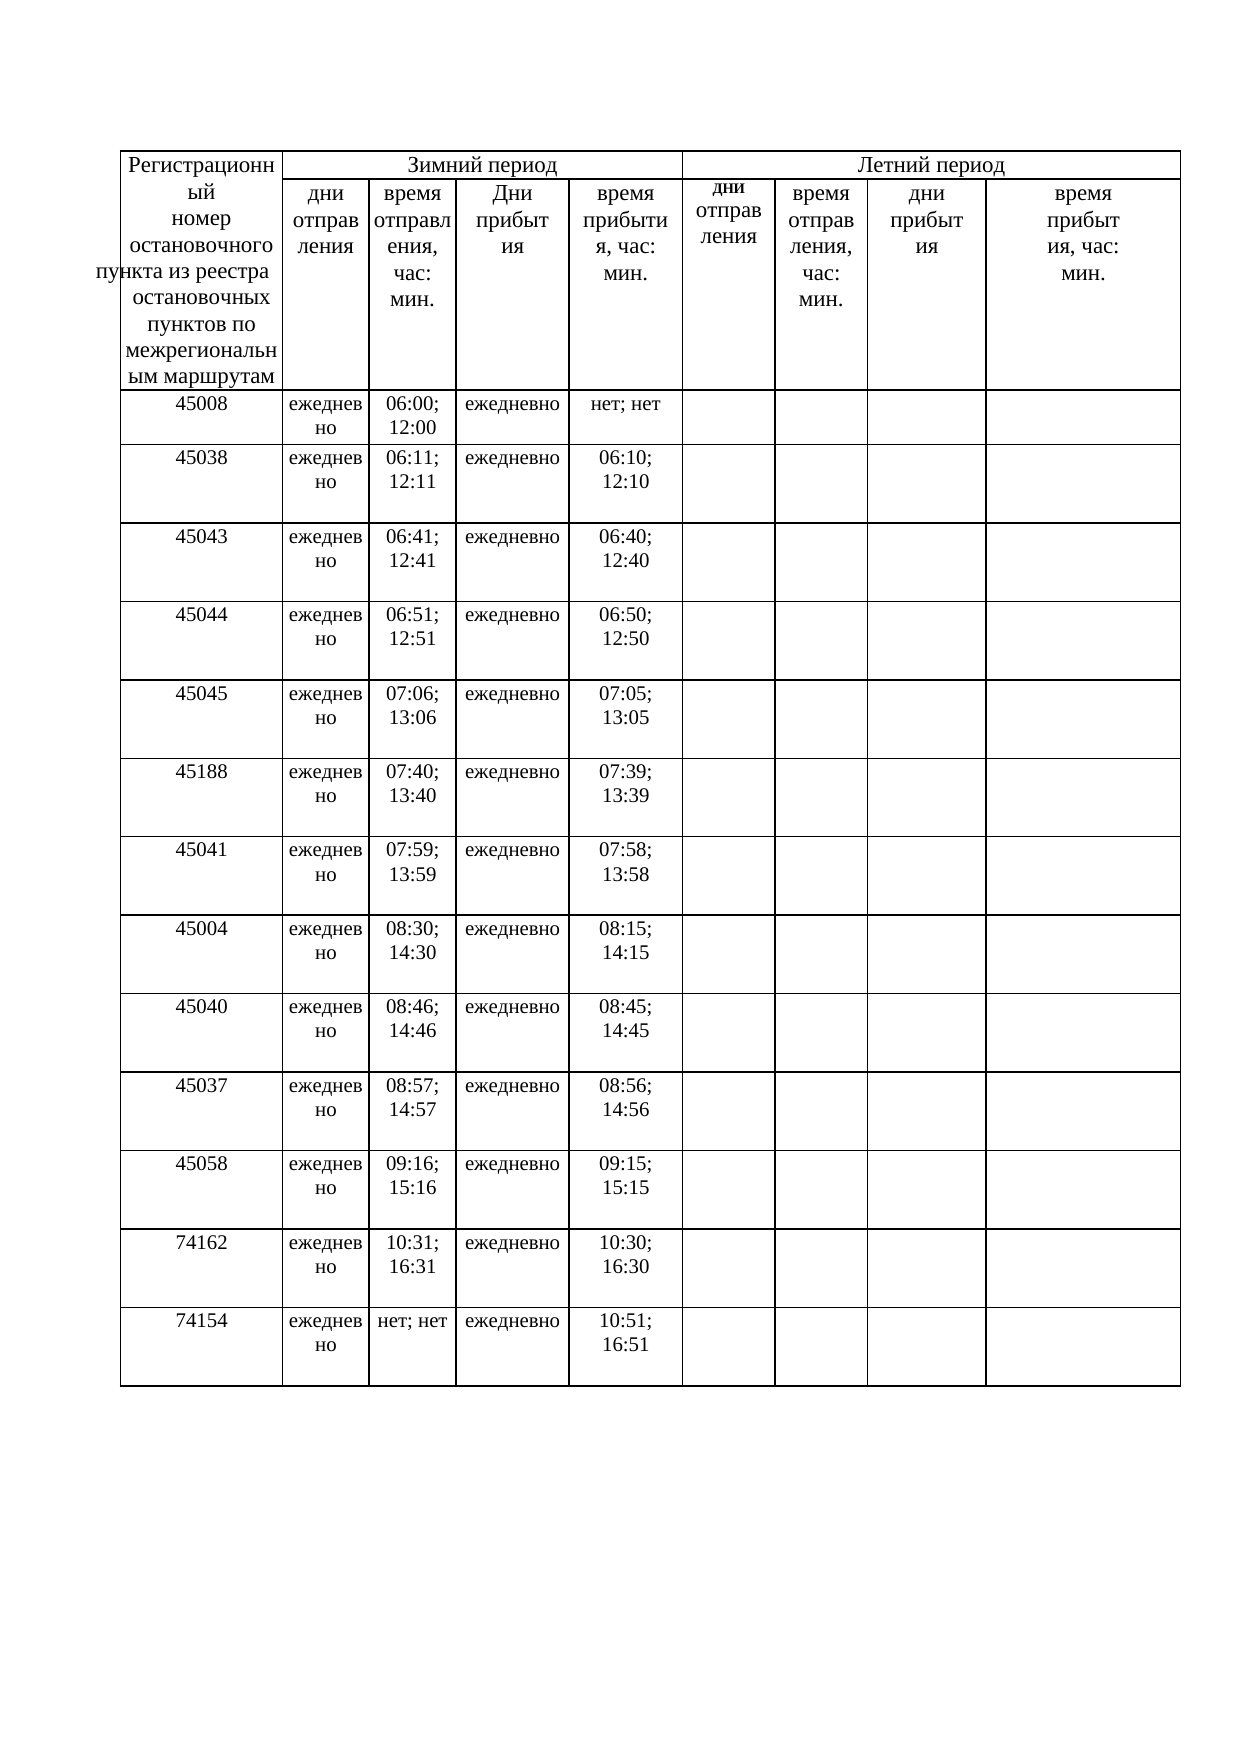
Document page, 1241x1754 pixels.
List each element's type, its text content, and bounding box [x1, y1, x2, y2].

table_cell время отправл ения, час: мин. [370, 180, 455, 389]
table_cell [868, 602, 985, 679]
table_cell ежедневно [283, 1230, 368, 1306]
table_cell ежедневно [283, 681, 368, 757]
table_cell 07:59; 13:59 [370, 837, 455, 914]
table_cell 08:56; 14:56 [570, 1073, 682, 1149]
table_cell [683, 837, 774, 914]
table_cell ежедневно [457, 916, 568, 993]
table_cell 07:06; 13:06 [370, 681, 455, 757]
table_cell ежедневно [457, 759, 568, 836]
table_cell 06:51; 12:51 [370, 602, 455, 679]
table_cell [987, 994, 1180, 1071]
table_cell [776, 524, 867, 601]
table_cell ежедневно [457, 445, 568, 522]
table_cell время прибыти я, час: мин. [570, 180, 682, 389]
table_cell [683, 1073, 774, 1149]
table_cell ежедневно [283, 524, 368, 601]
table_cell 45038 [121, 445, 282, 522]
table_cell 08:45; 14:45 [570, 994, 682, 1071]
table_cell [683, 1308, 774, 1385]
table_cell ДНИ отправ ления [683, 180, 774, 389]
table_cell ежедневно [457, 994, 568, 1071]
table_cell [868, 391, 985, 444]
table_cell ежедневно [283, 602, 368, 679]
table_cell ежедневно [283, 445, 368, 522]
table_cell [987, 1230, 1180, 1306]
table_cell ежедневно [457, 837, 568, 914]
table_cell 45045 [121, 681, 282, 757]
table_cell [683, 1230, 774, 1306]
table_cell [868, 1151, 985, 1228]
table_cell [776, 445, 867, 522]
table_cell дни отправ ления [283, 180, 368, 389]
table_cell ежедневно [457, 602, 568, 679]
table_cell [776, 994, 867, 1071]
table_cell 06:41; 12:41 [370, 524, 455, 601]
table_cell [868, 445, 985, 522]
table_cell 06:50; 12:50 [570, 602, 682, 679]
table_cell [987, 524, 1180, 601]
table_cell ежедневно [283, 1151, 368, 1228]
table_cell 45188 [121, 759, 282, 836]
table_cell 09:15; 15:15 [570, 1151, 682, 1228]
table_cell [987, 916, 1180, 993]
table_cell [683, 916, 774, 993]
table_cell [683, 391, 774, 444]
table_cell [776, 837, 867, 914]
table_cell 45041 [121, 837, 282, 914]
table_cell [683, 681, 774, 757]
table_cell Дни прибыт ия [457, 180, 568, 389]
table_cell [987, 391, 1180, 444]
table_cell [868, 759, 985, 836]
table_cell [987, 837, 1180, 914]
table_cell ежедневно [283, 759, 368, 836]
table_cell 07:40; 13:40 [370, 759, 455, 836]
table_cell [868, 994, 985, 1071]
table_cell ежедневно [283, 1308, 368, 1385]
table_cell [868, 1073, 985, 1149]
table_cell 07:39; 13:39 [570, 759, 682, 836]
table_cell дни прибыт ия [868, 180, 985, 389]
table_cell ежедневно [457, 1230, 568, 1306]
table_cell ежедневно [457, 681, 568, 757]
table_cell 74162 [121, 1230, 282, 1306]
table_cell 06:10; 12:10 [570, 445, 682, 522]
table_cell 06:11; 12:11 [370, 445, 455, 522]
table_cell 08:46; 14:46 [370, 994, 455, 1071]
table_cell нет; нет [370, 1308, 455, 1385]
table_cell [987, 1151, 1180, 1228]
table_cell ежедневно [457, 391, 568, 444]
table_cell [987, 1073, 1180, 1149]
table_cell нет; нет [570, 391, 682, 444]
table_cell [776, 1073, 867, 1149]
table_cell время отправ ления, час: мин. [776, 180, 867, 389]
table_cell 08:15; 14:15 [570, 916, 682, 993]
table_cell [776, 1308, 867, 1385]
table_cell ежедневно [283, 391, 368, 444]
table_cell [868, 837, 985, 914]
table_cell [776, 391, 867, 444]
table_cell 10:30; 16:30 [570, 1230, 682, 1306]
table_cell ежедневно [283, 994, 368, 1071]
table_cell [987, 1308, 1180, 1385]
table_cell [776, 681, 867, 757]
table_cell 09:16; 15:16 [370, 1151, 455, 1228]
table_cell ежедневно [457, 1308, 568, 1385]
table_cell 45044 [121, 602, 282, 679]
table_cell ежедневно [457, 1073, 568, 1149]
table_cell [683, 602, 774, 679]
table_cell 45004 [121, 916, 282, 993]
table_cell [683, 1151, 774, 1228]
table_cell 45008 [121, 391, 282, 444]
table_header Зимний период [283, 152, 682, 178]
table_cell [987, 445, 1180, 522]
table_cell [683, 759, 774, 836]
table_cell 07:58; 13:58 [570, 837, 682, 914]
table_cell [776, 1151, 867, 1228]
table_cell [683, 524, 774, 601]
table_cell [868, 1308, 985, 1385]
table_cell 10:31; 16:31 [370, 1230, 455, 1306]
table_cell ежедневно [283, 1073, 368, 1149]
table_cell [868, 681, 985, 757]
table_cell 45058 [121, 1151, 282, 1228]
table_cell [987, 602, 1180, 679]
table_cell [683, 445, 774, 522]
table_cell ежедневно [457, 1151, 568, 1228]
table_cell 10:51; 16:51 [570, 1308, 682, 1385]
table_cell [776, 916, 867, 993]
table_cell ежедневно [283, 916, 368, 993]
table_cell [683, 994, 774, 1071]
table_cell 45037 [121, 1073, 282, 1149]
table_cell [776, 1230, 867, 1306]
table_cell 45040 [121, 994, 282, 1071]
table_cell [868, 1230, 985, 1306]
table_cell ежедневно [457, 524, 568, 601]
table_cell [776, 759, 867, 836]
table_cell [776, 602, 867, 679]
table_cell 07:05; 13:05 [570, 681, 682, 757]
table_cell 06:40; 12:40 [570, 524, 682, 601]
table_cell [987, 681, 1180, 757]
table_cell 08:57; 14:57 [370, 1073, 455, 1149]
table_cell 74154 [121, 1308, 282, 1385]
table_cell [868, 524, 985, 601]
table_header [121, 152, 282, 389]
table_cell время прибыт ия, час: мин. [987, 180, 1180, 389]
table_cell 45043 [121, 524, 282, 601]
table_cell 08:30; 14:30 [370, 916, 455, 993]
table_cell 06:00; 12:00 [370, 391, 455, 444]
table_cell [987, 759, 1180, 836]
table_header Летний период [683, 152, 1180, 178]
table_cell ежедневно [283, 837, 368, 914]
table_cell [868, 916, 985, 993]
